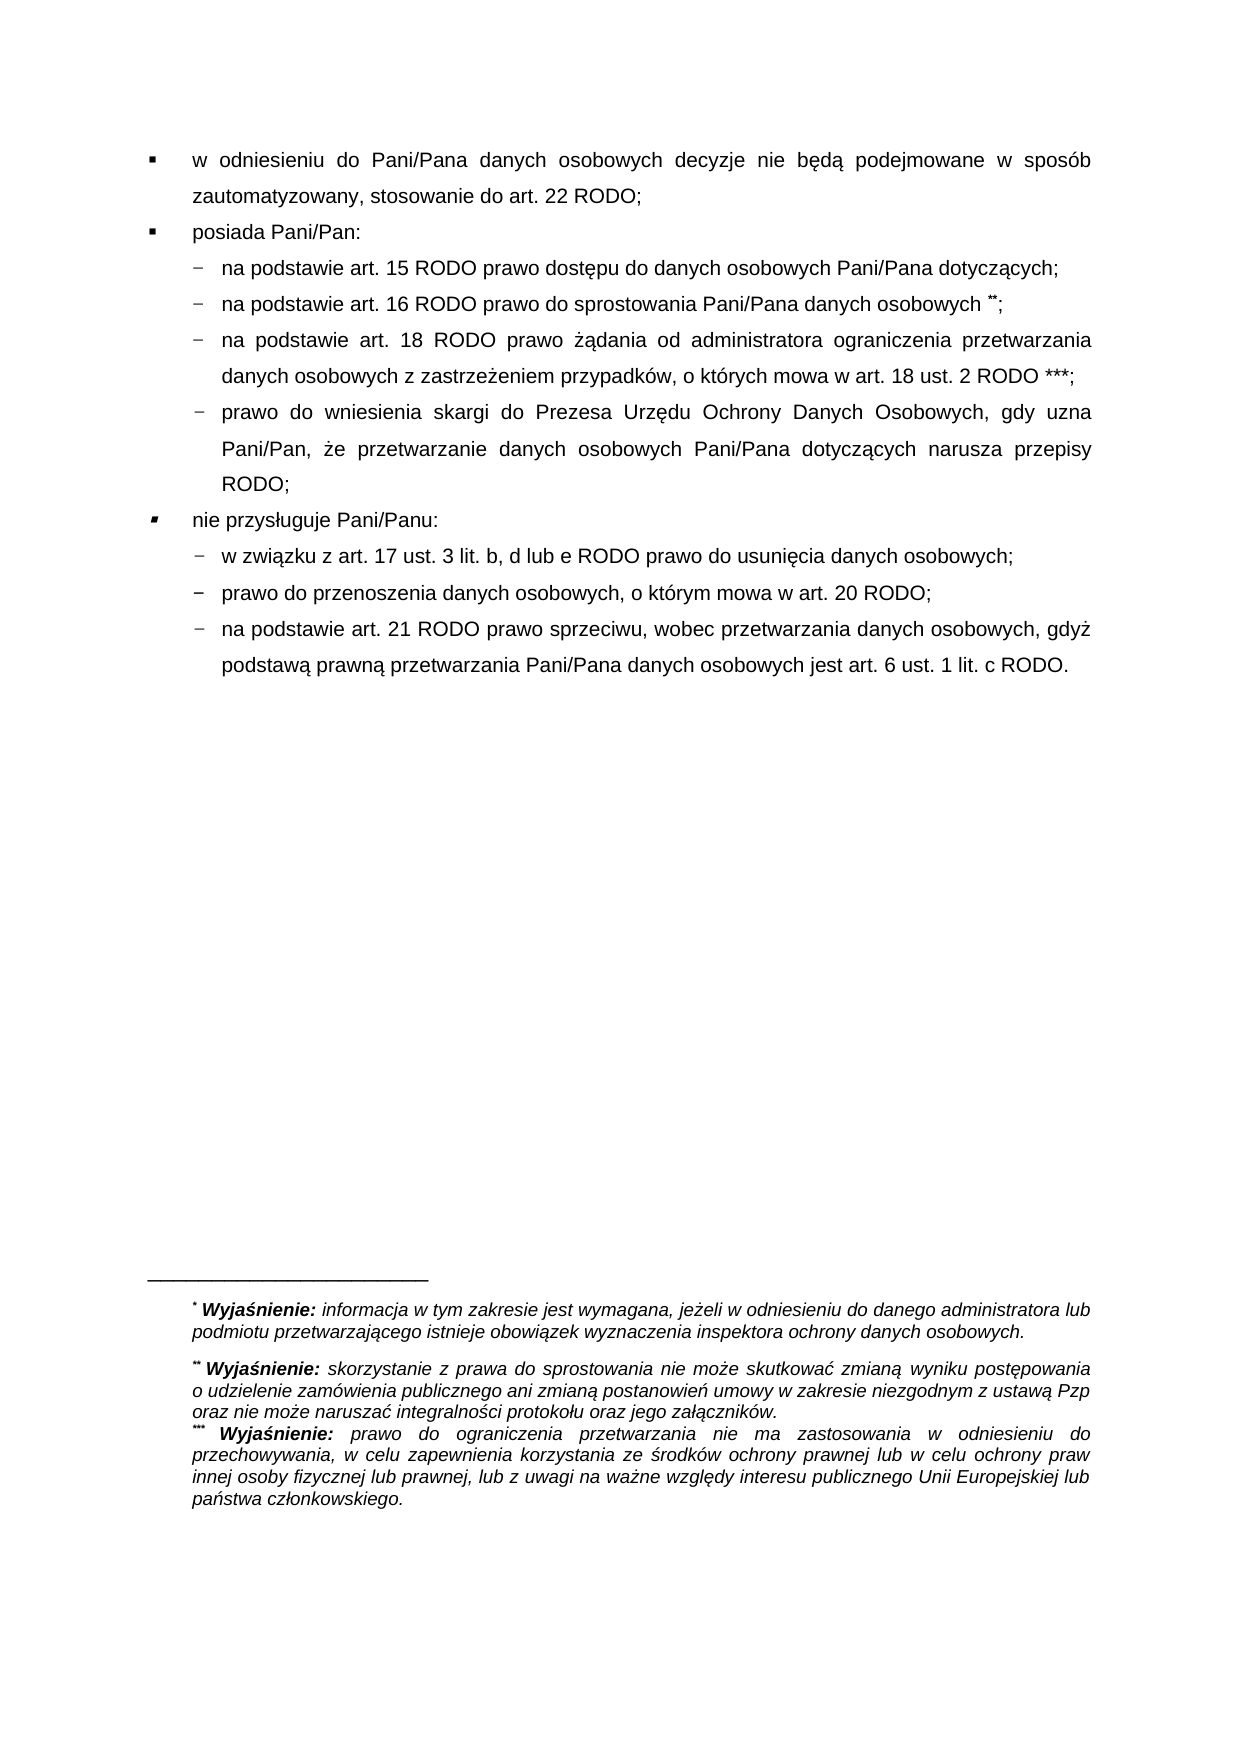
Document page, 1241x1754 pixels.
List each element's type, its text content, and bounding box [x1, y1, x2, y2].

list na podstawie art. 15 RODO prawo dostępu do danych osobowych Pani/Pana dotyczących; [192, 256, 1093, 280]
list ** Wyjaśnienie: skorzystanie z prawa do sprostowania nie może skutkować zmianą wyniku postępowania o udzielenie zamówienia publicznego ani zmianą postanowień umowy w zakresie niezgodnym z ustawą Pzp oraz nie może naruszać integralności protokołu oraz jego załączników. [192, 1358, 1093, 1423]
list na podstawie art. 21 RODO prawo sprzeciwu, wobec przetwarzania danych osobowych, gdyż podstawą prawną przetwarzania Pani/Pana danych osobowych jest art. 6 ust. 1 lit. c RODO. [192, 617, 1093, 677]
list prawo do wniesienia skargi do Prezesa Urzędu Ochrony Danych Osobowych, gdy uzna Pani/Pan, że przetwarzanie danych osobowych Pani/Pana dotyczących narusza przepisy RODO; [192, 400, 1093, 496]
list na podstawie art. 16 RODO prawo do sprostowania Pani/Pana danych osobowych **; [192, 292, 1093, 316]
list *** Wyjaśnienie: prawo do ograniczenia przetwarzania nie ma zastosowania w odniesieniu do przechowywania, w celu zapewnienia korzystania ze środków ochrony prawnej lub w celu ochrony praw innej osoby fizycznej lub prawnej, lub z uwagi na ważne względy interesu publicznego Unii Europejskiej lub państwa członkowskiego. [192, 1423, 1093, 1509]
list prawo do przenoszenia danych osobowych, o którym mowa w art. 20 RODO; [192, 581, 1093, 605]
list nie przysługuje Pani/Panu: [148, 508, 1093, 532]
text * Wyjaśnienie: informacja w tym zakresie jest wymagana, jeżeli w odniesieniu do danego administratora lub podmiotu przetwarzającego istnieje obowiązek wyznaczenia inspektora ochrony danych osobowych. [192, 1299, 1093, 1342]
list w odniesieniu do Pani/Pana danych osobowych decyzje nie będą podejmowane w sposób zautomatyzowany, stosowanie do art. 22 RODO; [148, 148, 1093, 208]
list posiada Pani/Pan: [148, 219, 1093, 244]
text ______________________ [148, 1256, 1093, 1283]
list na podstawie art. 18 RODO prawo żądania od administratora ograniczenia przetwarzania danych osobowych z zastrzeżeniem przypadków, o których mowa w art. 18 ust. 2 RODO ***; [192, 328, 1093, 388]
list w związku z art. 17 ust. 3 lit. b, d lub e RODO prawo do usunięcia danych osobowych; [192, 544, 1093, 568]
